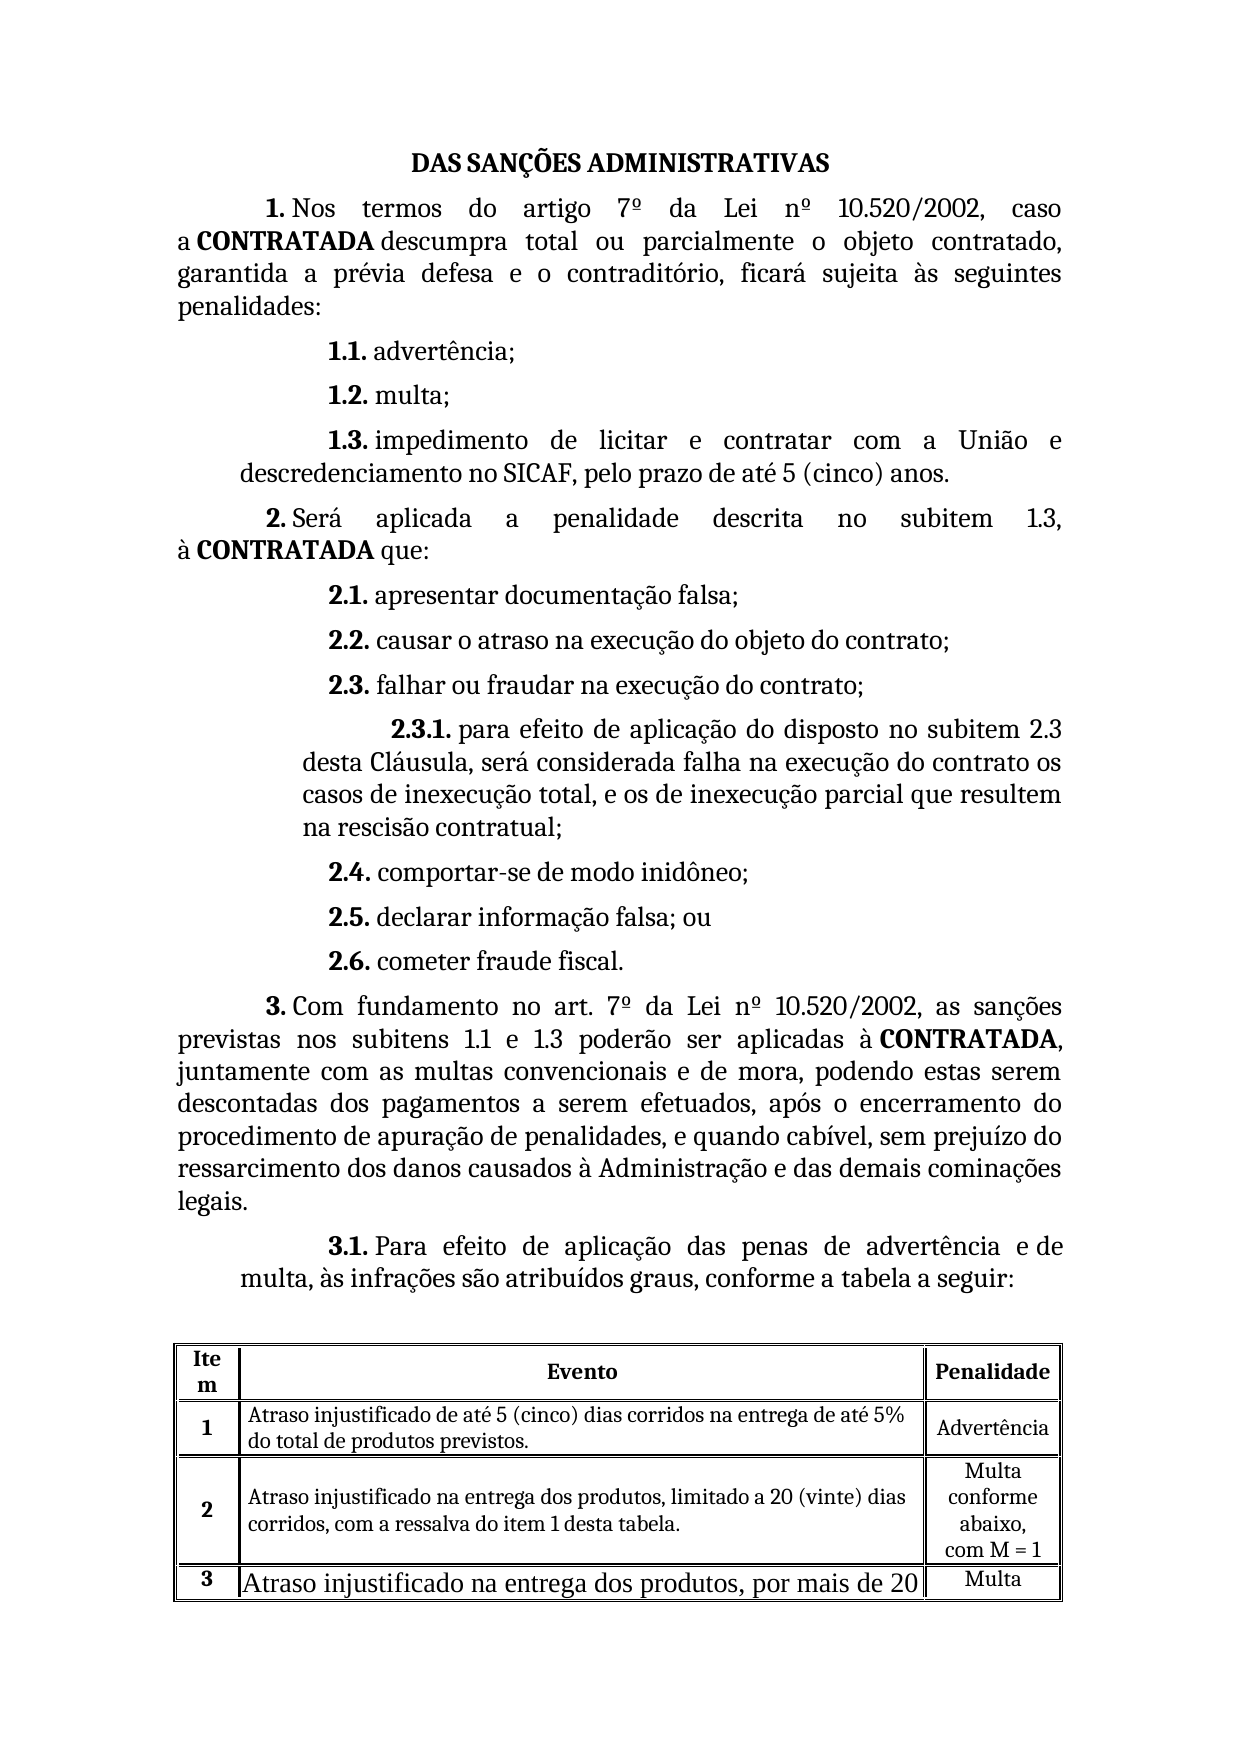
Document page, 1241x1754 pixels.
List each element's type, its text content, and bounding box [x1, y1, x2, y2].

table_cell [239, 1563, 925, 1599]
table_header Penalidade [925, 1346, 1059, 1398]
table_cell Atraso injustificado na entrega dos produtos, limitado a 20 (vinte) dias corridos, com a ressalva do item 1 desta tabela. [241, 1458, 923, 1563]
text 1.3. impedimento de licitar e contratar com a União e descredenciamento no SICAF, pelo prazo de até 5 (cinco) anos. [240, 424, 1063, 489]
table_cell Atraso injustificado de até 5 (cinco) dias corridos na entrega de até 5% do total de produtos previstos. [241, 1402, 923, 1454]
text 2.3.1. para efeito de aplicação do disposto no subitem 2.3 desta Cláusula, será considerada falha na execução do contrato os casos de inexecução total, e os de inexecução parcial que resultem na rescisão contratual; [302, 714, 1063, 843]
text 2.2. causar o atraso na execução do objeto do contrato; [240, 624, 1063, 656]
table_cell 2 [177, 1454, 238, 1563]
text 2.6. cometer fraude fiscal. [240, 946, 1063, 978]
text 2.5. declarar informação falsa; ou [240, 901, 1063, 933]
table_header Evento [239, 1344, 925, 1398]
text 2.3. falhar ou fraudar na execução do contrato; [240, 669, 1063, 701]
text 1. Nos termos do artigo 7º da Lei nº 10.520/2002, caso a CONTRATADA descumpra total ou parcialmente o objeto contratado, garantida a prévia defesa e o contraditório, ficará sujeita às seguintes penalidades: [177, 192, 1063, 322]
text 1.1. advertência; [240, 334, 1063, 367]
table_cell Advertência [927, 1399, 1060, 1454]
table_cell 3 [177, 1563, 239, 1599]
text 2.1. apresentar documentação falsa; [240, 579, 1063, 611]
text DAS SANÇÕES ADMINISTRATIVAS [177, 148, 1063, 180]
text 3.1. Para efeito de aplicação das penas de advertência e de multa, às infrações são atribuídos graus, conforme a tabela a seguir: [240, 1230, 1063, 1294]
table_cell 1 [177, 1399, 238, 1454]
table_header Item [177, 1346, 239, 1398]
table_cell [925, 1563, 1060, 1599]
text 2. Será aplicada a penalidade descrita no subitem 1.3, à CONTRATADA que: [177, 502, 1063, 566]
text 3. Com fundamento no art. 7º da Lei nº 10.520/2002, as sanções previstas nos subitens 1.1 e 1.3 poderão ser aplicadas à CONTRATADA, juntamente com as multas convencionais e de mora, podendo estas serem descontadas dos pagamentos a serem efetuados, após o encerramento do procedimento de apuração de penalidades, e quando cabível, sem prejuízo do ressarcimento dos danos causados à Administração e das demais cominações legais. [177, 990, 1063, 1217]
text 2.4. comportar-se de modo inidôneo; [240, 856, 1063, 888]
text 1.2. multa; [240, 379, 1063, 412]
table_cell Multa conforme abaixo, com M = 1 [927, 1454, 1060, 1563]
